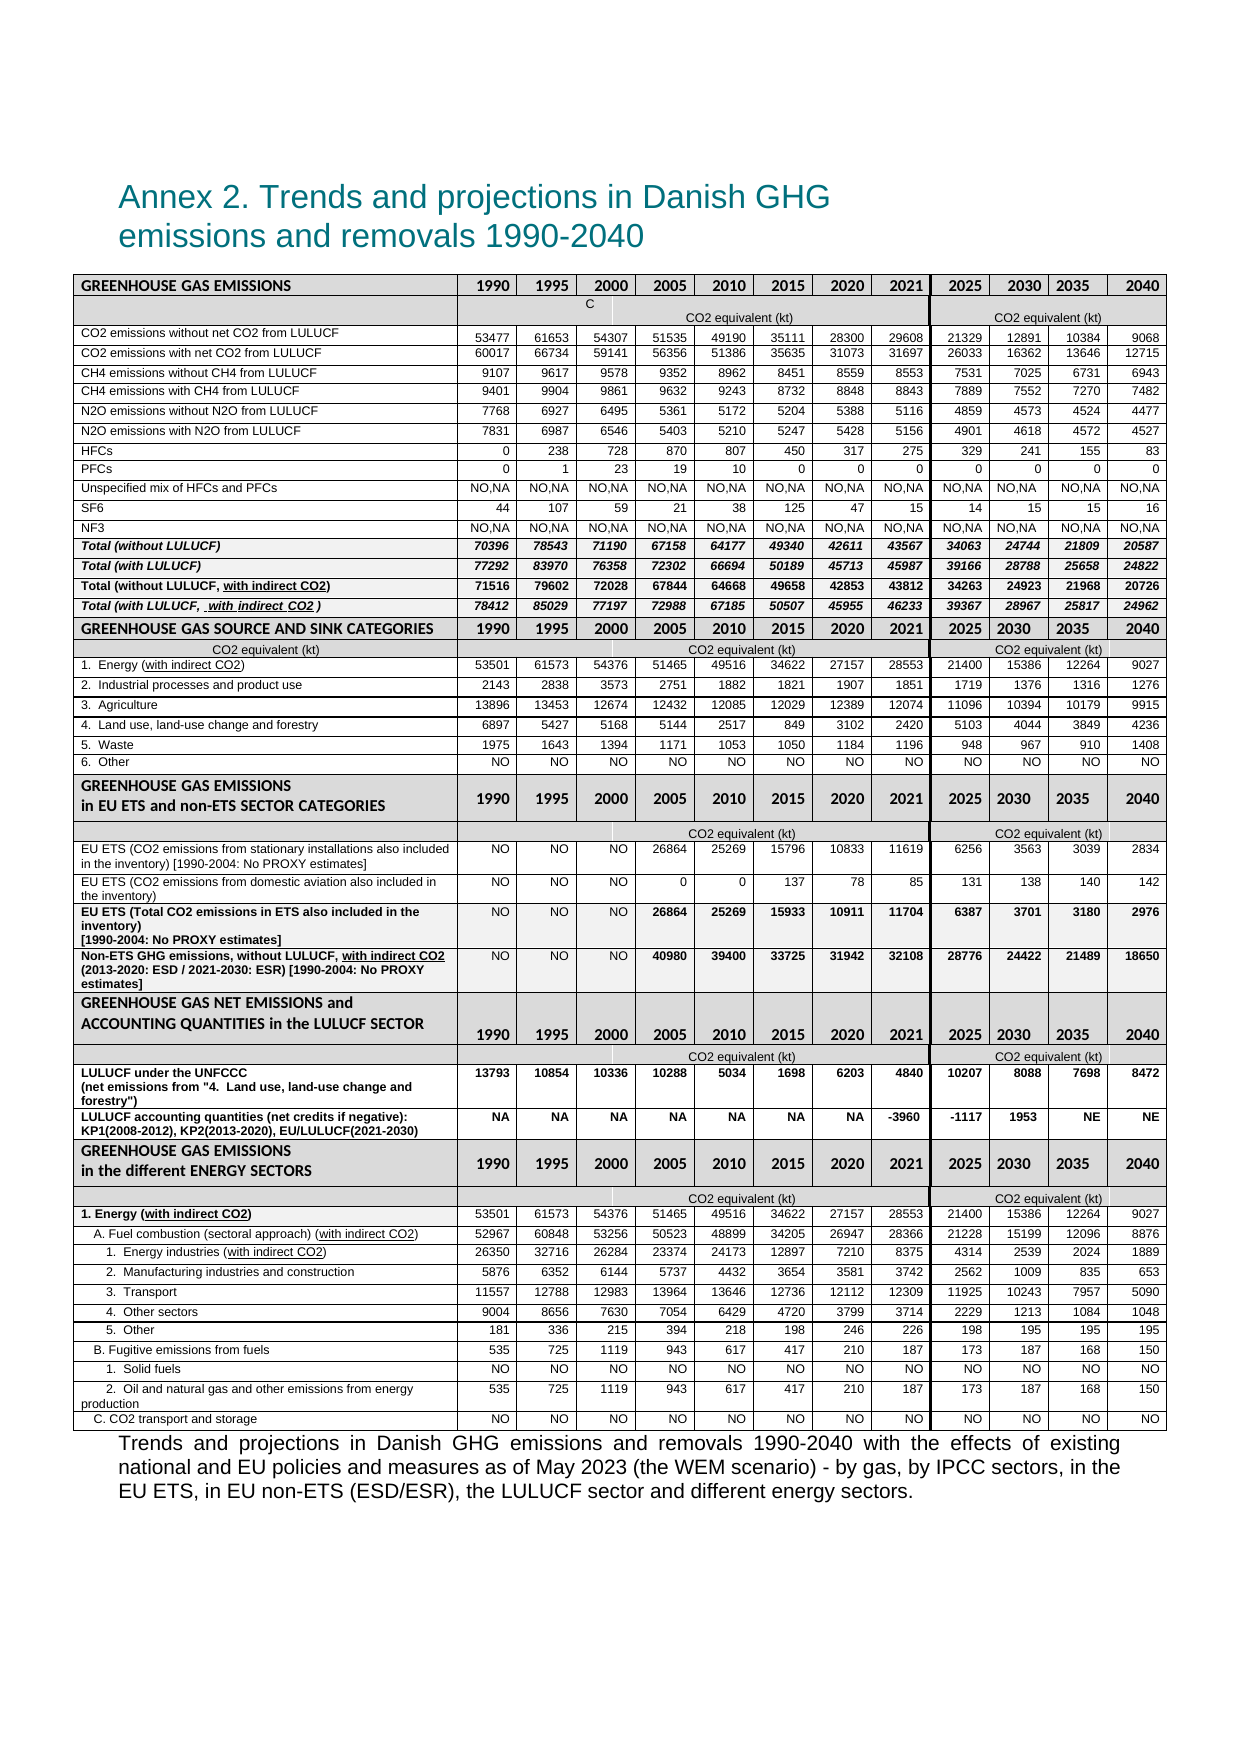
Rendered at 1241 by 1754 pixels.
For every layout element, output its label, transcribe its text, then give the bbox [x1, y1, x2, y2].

table_cell 0 [458, 461, 516, 480]
table_cell NO,NA [932, 481, 989, 500]
table_cell 1953 [990, 1109, 1048, 1139]
table_cell 1821 [754, 678, 812, 696]
table_cell 2025 [932, 618, 989, 639]
table_cell 54307 [577, 326, 635, 345]
table_cell 26350 [458, 1245, 516, 1264]
table_cell 2005 [636, 775, 694, 821]
table_header 1990 [458, 275, 516, 295]
table_cell 5403 [636, 424, 694, 442]
table_cell 28776 [932, 949, 989, 992]
table_cell 11619 [872, 842, 929, 873]
table_cell NO,NA [517, 481, 576, 500]
table_cell HFCs [74, 444, 457, 460]
table_cell NF3 [74, 521, 457, 538]
table_cell EU ETS (CO2 emissions from domestic aviation also included in the inventory) [74, 875, 457, 903]
table_cell 195 [1108, 1323, 1166, 1341]
table_cell 11557 [458, 1285, 516, 1303]
table_cell CO2 equivalent (kt) [613, 640, 871, 657]
table_cell 2010 [695, 1140, 753, 1186]
table_cell NO [517, 1412, 576, 1430]
table_cell 2015 [754, 993, 812, 1044]
table_cell [74, 822, 457, 841]
table_cell 187 [990, 1382, 1048, 1411]
table_cell 4840 [872, 1065, 929, 1108]
table_cell 45955 [813, 599, 871, 617]
table_cell 2420 [872, 718, 929, 736]
table_cell 3180 [1049, 904, 1107, 947]
table_cell 42853 [813, 579, 871, 597]
table_cell 49516 [695, 1207, 753, 1226]
table_cell 2010 [695, 775, 753, 821]
table_cell 12074 [872, 698, 929, 716]
table_cell 2030 [990, 993, 1048, 1044]
table_cell 35635 [754, 346, 812, 365]
table_cell CO2 equivalent (kt) [931, 822, 1109, 841]
table_cell 7957 [1049, 1285, 1107, 1303]
table_cell NO [577, 875, 635, 903]
table_cell 10394 [990, 698, 1048, 716]
table_cell 12029 [754, 698, 812, 716]
table_header 2025 [932, 275, 989, 295]
table_cell 15 [990, 501, 1048, 520]
table_cell [634, 296, 651, 325]
table_cell 21400 [932, 1207, 989, 1226]
table_cell 7831 [458, 424, 516, 442]
table_cell 967 [990, 737, 1048, 754]
table_cell NO [636, 1362, 694, 1381]
table_cell 0 [1049, 461, 1107, 480]
table_cell 53477 [458, 326, 516, 345]
table_cell NO,NA [932, 521, 989, 538]
table_cell 9027 [1108, 1207, 1166, 1226]
table_cell NO [872, 755, 929, 774]
table_cell 1990 [458, 993, 516, 1044]
table_cell NA [577, 1109, 635, 1139]
table_cell Total (without LULUCF) [74, 539, 457, 558]
table_cell 1. Solid fuels [74, 1362, 457, 1381]
table_cell 15796 [754, 842, 812, 873]
table_cell 15199 [990, 1227, 1048, 1244]
table_cell 0 [872, 461, 929, 480]
table_cell 19 [636, 461, 694, 480]
table_cell NO [872, 1362, 929, 1381]
table_cell NO,NA [577, 521, 635, 538]
table_cell 24822 [1108, 559, 1166, 577]
table_cell 4477 [1108, 404, 1166, 422]
table_cell CO2 equivalent (kt) [74, 640, 457, 657]
table_cell 2040 [1108, 618, 1166, 639]
table_cell [593, 1045, 612, 1064]
table_cell 2021 [872, 993, 929, 1044]
table_cell NO [458, 949, 516, 992]
table_cell 53501 [458, 658, 516, 677]
table_cell 9904 [517, 384, 576, 403]
table_cell 39367 [932, 599, 989, 617]
table_cell 125 [754, 501, 812, 520]
table_cell 8962 [695, 366, 753, 383]
table_cell 8472 [1108, 1065, 1166, 1108]
table_cell 15 [872, 501, 929, 520]
table_cell GREENHOUSE GAS EMISSIONS in EU ETS and non-ETS SECTOR CATEGORIES [74, 775, 457, 821]
table_cell NO [1049, 1412, 1107, 1430]
table_cell 168 [1049, 1342, 1107, 1361]
table_cell 8559 [813, 366, 871, 383]
table_cell 2751 [636, 678, 694, 696]
table_cell CH4 emissions with CH4 from LULUCF [74, 384, 457, 403]
table_cell 20726 [1108, 579, 1166, 597]
table_cell NO [458, 1362, 516, 1381]
table_cell [576, 1045, 593, 1064]
table_cell 2020 [813, 775, 871, 821]
table_cell 2021 [872, 1140, 929, 1186]
table_cell NE [1108, 1109, 1166, 1139]
table_cell 52967 [458, 1227, 516, 1244]
table_cell 43567 [872, 539, 929, 558]
table_cell [74, 1045, 457, 1064]
table_cell 23374 [636, 1245, 694, 1264]
table_cell NO [1049, 755, 1107, 774]
table_cell 2229 [932, 1305, 989, 1321]
table_cell 910 [1049, 737, 1107, 754]
table_cell -3960 [872, 1109, 929, 1139]
table_cell 7889 [932, 384, 989, 403]
table_cell 10179 [1049, 698, 1107, 716]
table_cell [593, 296, 612, 325]
table_cell [517, 640, 576, 657]
table_cell 450 [754, 444, 812, 460]
table_cell 76358 [577, 559, 635, 577]
table_cell GREENHOUSE GAS EMISSIONS in the different ENERGY SECTORS [74, 1140, 457, 1186]
table_cell 50189 [754, 559, 812, 577]
table_cell 78543 [517, 539, 576, 558]
table_cell 21329 [932, 326, 989, 345]
table_header 2040 [1108, 275, 1166, 295]
table_cell 3714 [872, 1305, 929, 1321]
table_cell 26033 [932, 346, 989, 365]
table_cell 39166 [932, 559, 989, 577]
table_cell 27157 [813, 658, 871, 677]
table_cell 1995 [517, 1140, 576, 1186]
table_cell NA [754, 1109, 812, 1139]
table_cell 195 [990, 1323, 1048, 1341]
table_cell 21400 [932, 658, 989, 677]
table_cell 725 [517, 1382, 576, 1411]
table_cell 2020 [813, 1140, 871, 1186]
table_cell 10854 [517, 1065, 576, 1108]
table_cell 9578 [577, 366, 635, 383]
table_cell 2976 [1108, 904, 1166, 947]
table_cell NO [754, 1412, 812, 1430]
table_cell 1184 [813, 737, 871, 754]
table_cell 10833 [813, 842, 871, 873]
table_cell 2015 [754, 618, 812, 639]
table_cell 28788 [990, 559, 1048, 577]
table_cell NO [1108, 1412, 1166, 1430]
table_cell 61573 [517, 658, 576, 677]
table_cell 54376 [577, 658, 635, 677]
table_cell 1053 [695, 737, 753, 754]
table_cell 3654 [754, 1265, 812, 1284]
table_cell 24422 [990, 949, 1048, 992]
table_cell NA [458, 1109, 516, 1139]
table_cell 6429 [695, 1305, 753, 1321]
table_cell NO [813, 1412, 871, 1430]
table_cell 5361 [636, 404, 694, 422]
table_cell CO2 emissions without net CO2 from LULUCF [74, 326, 457, 345]
table_cell 16362 [990, 346, 1048, 365]
table_cell 5172 [695, 404, 753, 422]
table_cell NO,NA [1049, 521, 1107, 538]
table_cell 13453 [517, 698, 576, 716]
table_cell [593, 1187, 612, 1206]
table_cell CO2 equivalent (kt) [931, 1187, 1109, 1206]
table_cell 218 [695, 1323, 753, 1341]
table_cell NO [990, 755, 1048, 774]
table_cell 0 [754, 461, 812, 480]
table_cell NO [754, 1362, 812, 1381]
table_cell 107 [517, 501, 576, 520]
table_cell 29608 [872, 326, 929, 345]
table_cell 6495 [577, 404, 635, 422]
table_cell [593, 822, 612, 841]
table_cell 535 [458, 1342, 516, 1361]
table_cell 173 [932, 1342, 989, 1361]
table_cell 31942 [813, 949, 871, 992]
table_cell 9004 [458, 1305, 516, 1321]
table_cell 15386 [990, 658, 1048, 677]
table_cell NO,NA [754, 521, 812, 538]
table_cell NO,NA [754, 481, 812, 500]
table_cell 50523 [636, 1227, 694, 1244]
table_cell C [576, 296, 593, 325]
table_cell 725 [517, 1342, 576, 1361]
table_cell 1643 [517, 737, 576, 754]
table_cell 28553 [872, 1207, 929, 1226]
table_cell 948 [932, 737, 989, 754]
table_cell 15 [1049, 501, 1107, 520]
table_cell 275 [872, 444, 929, 460]
table_cell 12264 [1049, 1207, 1107, 1226]
table_cell [517, 822, 576, 841]
table_cell 4859 [932, 404, 989, 422]
table_cell 70396 [458, 539, 516, 558]
table_cell LULUCF under the UNFCCC (net emissions from "4. Land use, land-use change and forestry") [74, 1065, 457, 1108]
table_cell 7482 [1108, 384, 1166, 403]
table_cell 2838 [517, 678, 576, 696]
table_cell 8876 [1108, 1227, 1166, 1244]
table_cell 13896 [458, 698, 516, 716]
table_cell 1119 [577, 1342, 635, 1361]
table_cell 7054 [636, 1305, 694, 1321]
table_cell 5144 [636, 718, 694, 736]
table_cell 3742 [872, 1265, 929, 1284]
table_cell 150 [1108, 1382, 1166, 1411]
table_cell 0 [695, 875, 753, 903]
table_cell 2000 [577, 1140, 635, 1186]
table_header 2020 [813, 275, 871, 295]
table_cell 9027 [1108, 658, 1166, 677]
table_cell NO,NA [636, 481, 694, 500]
table_cell 1119 [577, 1382, 635, 1411]
table_cell [871, 1187, 928, 1206]
table_cell 1995 [517, 993, 576, 1044]
table_cell [458, 640, 517, 657]
table_cell 6256 [932, 842, 989, 873]
table_cell NO [458, 755, 516, 774]
table_cell 226 [872, 1323, 929, 1341]
table_cell 13646 [695, 1285, 753, 1303]
table_cell 40980 [636, 949, 694, 992]
table_cell 27157 [813, 1207, 871, 1226]
table_cell [74, 1187, 457, 1206]
table_cell 24173 [695, 1245, 753, 1264]
text emissions and removals 1990-2040 [118, 216, 1122, 254]
table_cell 9107 [458, 366, 516, 383]
table_cell 4. Land use, land-use change and forestry [74, 718, 457, 736]
table_cell NO,NA [695, 521, 753, 538]
table_cell [1110, 1045, 1166, 1064]
table_cell [517, 1187, 576, 1206]
table_cell 51535 [636, 326, 694, 345]
table_cell NO,NA [813, 521, 871, 538]
table_cell 4044 [990, 718, 1048, 736]
table_cell 34263 [932, 579, 989, 597]
table_cell 13793 [458, 1065, 516, 1108]
table_cell 3563 [990, 842, 1048, 873]
table_cell 21 [636, 501, 694, 520]
table_cell PFCs [74, 461, 457, 480]
table_cell 155 [1049, 444, 1107, 460]
table_cell 47 [813, 501, 871, 520]
table_cell NO,NA [577, 481, 635, 500]
table_cell 142 [1108, 875, 1166, 903]
table_cell 2005 [636, 993, 694, 1044]
table_header 2021 [872, 275, 929, 295]
table_cell 51386 [695, 346, 753, 365]
table_cell 18650 [1108, 949, 1166, 992]
table_cell 4720 [754, 1305, 812, 1321]
table_cell NO [754, 755, 812, 774]
table_cell 33725 [754, 949, 812, 992]
table_cell 187 [872, 1342, 929, 1361]
table_cell 0 [932, 461, 989, 480]
table_cell 870 [636, 444, 694, 460]
table_cell CH4 emissions without CH4 from LULUCF [74, 366, 457, 383]
table_cell 8375 [872, 1245, 929, 1264]
table_cell 8553 [872, 366, 929, 383]
table_cell 49516 [695, 658, 753, 677]
table_cell 6387 [932, 904, 989, 947]
table_cell 21809 [1049, 539, 1107, 558]
table_cell 317 [813, 444, 871, 460]
table_cell 2. Oil and natural gas and other emissions from energy production [74, 1382, 457, 1411]
table_cell 28300 [813, 326, 871, 345]
table_cell 6731 [1049, 366, 1107, 383]
table_cell 9632 [636, 384, 694, 403]
table_cell 3701 [990, 904, 1048, 947]
table_cell 12432 [636, 698, 694, 716]
table_cell NO [577, 1362, 635, 1381]
table_cell 2030 [990, 618, 1048, 639]
table_cell 26947 [813, 1227, 871, 1244]
table_cell [871, 1045, 928, 1064]
table_cell [458, 1045, 517, 1064]
table_cell [1110, 822, 1166, 841]
table_cell 12891 [990, 326, 1048, 345]
table_cell 32108 [872, 949, 929, 992]
table_cell 9401 [458, 384, 516, 403]
table_cell 35111 [754, 326, 812, 345]
table_header 2015 [754, 275, 812, 295]
table_cell 20587 [1108, 539, 1166, 558]
table_cell NO [517, 949, 576, 992]
table_cell 21968 [1049, 579, 1107, 597]
table_cell 5427 [517, 718, 576, 736]
table_cell 3102 [813, 718, 871, 736]
table_cell 2. Industrial processes and product use [74, 678, 457, 696]
table_cell 26864 [636, 904, 694, 947]
table_cell 83 [1108, 444, 1166, 460]
table_cell 10911 [813, 904, 871, 947]
table_cell NO [695, 1412, 753, 1430]
table_cell 28366 [872, 1227, 929, 1244]
text Trends and projections in Danish GHG emissions and removals 1990-2040 with the effects of existing national and EU policies and measures as of May 2023 (the WEM scenario) - by gas, by IPCC sectors, in the EU ETS, in EU non-ETS (ESD/ESR), the LULUCF sector and different energy sectors. [118, 1431, 1122, 1503]
table_cell 4901 [932, 424, 989, 442]
table_cell 7270 [1049, 384, 1107, 403]
table_cell 8848 [813, 384, 871, 403]
table_cell 8732 [754, 384, 812, 403]
table_cell 26864 [636, 842, 694, 873]
table_cell 15933 [754, 904, 812, 947]
table_cell 2010 [695, 993, 753, 1044]
table_cell 71516 [458, 579, 516, 597]
table_cell 6. Other [74, 755, 457, 774]
table_cell 11925 [932, 1285, 989, 1303]
table_cell 2000 [577, 618, 635, 639]
table_cell 12897 [754, 1245, 812, 1264]
table_cell 54376 [577, 1207, 635, 1226]
table_cell 6546 [577, 424, 635, 442]
table_cell 43812 [872, 579, 929, 597]
table_cell 2030 [990, 775, 1048, 821]
table_cell CO2 equivalent (kt) [931, 296, 1166, 325]
table_cell 10 [695, 461, 753, 480]
table_cell 7531 [932, 366, 989, 383]
table_cell 2035 [1049, 1140, 1107, 1186]
table_cell 6943 [1108, 366, 1166, 383]
table_cell 59 [577, 501, 635, 520]
table_cell 1719 [932, 678, 989, 696]
table_cell 1196 [872, 737, 929, 754]
table_cell 46233 [872, 599, 929, 617]
table_cell 9617 [517, 366, 576, 383]
table_cell Non-ETS GHG emissions, without LULUCF, with indirect CO2 (2013-2020: ESD / 2021-2030: ESR) [1990-2004: No PROXY estimates] [74, 949, 457, 992]
table_header 2010 [695, 275, 753, 295]
table_cell 34205 [754, 1227, 812, 1244]
table_cell 1. Energy industries (with indirect CO2) [74, 1245, 457, 1264]
table_cell 3573 [577, 678, 635, 696]
table_cell [458, 296, 517, 325]
table_cell [576, 640, 593, 657]
table_cell 12112 [813, 1285, 871, 1303]
table_cell 2020 [813, 618, 871, 639]
table_cell CO2 equivalent (kt) [613, 1045, 871, 1064]
table_cell CO2 equivalent (kt) [931, 1045, 1109, 1064]
table_cell NA [695, 1109, 753, 1139]
table_cell C. CO2 transport and storage [74, 1412, 457, 1430]
table_cell NA [813, 1109, 871, 1139]
table_cell 12096 [1049, 1227, 1107, 1244]
table_cell 1990 [458, 775, 516, 821]
table_cell 25658 [1049, 559, 1107, 577]
table_cell 2015 [754, 1140, 812, 1186]
table_cell 5103 [932, 718, 989, 736]
table_cell 28553 [872, 658, 929, 677]
table_cell 1. Energy (with indirect CO2) [74, 1207, 457, 1226]
table_cell 6897 [458, 718, 516, 736]
table_cell 1975 [458, 737, 516, 754]
table_cell NO [932, 755, 989, 774]
table_cell CO2 equivalent (kt) [613, 822, 871, 841]
table_cell 72302 [636, 559, 694, 577]
table_cell 0 [813, 461, 871, 480]
table_cell 67185 [695, 599, 753, 617]
table_cell 2040 [1108, 993, 1166, 1044]
table_cell 28967 [990, 599, 1048, 617]
table_cell NO [517, 904, 576, 947]
table_cell 1882 [695, 678, 753, 696]
table_header 1995 [517, 275, 576, 295]
table_cell 5168 [577, 718, 635, 736]
table_cell 3849 [1049, 718, 1107, 736]
table_cell [458, 1187, 517, 1206]
table_cell 140 [1049, 875, 1107, 903]
table_cell 7630 [577, 1305, 635, 1321]
table_cell 4. Other sectors [74, 1305, 457, 1321]
table_cell 16 [1108, 501, 1166, 520]
table_cell 2539 [990, 1245, 1048, 1264]
table_cell 0 [458, 444, 516, 460]
table_cell 45713 [813, 559, 871, 577]
table_cell NE [1049, 1109, 1107, 1139]
table_cell [576, 1187, 593, 1206]
table_cell NO [636, 755, 694, 774]
table_cell 12788 [517, 1285, 576, 1303]
table_cell 653 [1108, 1265, 1166, 1284]
table_cell [74, 296, 457, 325]
table_cell 72988 [636, 599, 694, 617]
table_cell 131 [932, 875, 989, 903]
table_cell NO,NA [517, 521, 576, 538]
table_cell NO,NA [458, 481, 516, 500]
table_cell 21228 [932, 1227, 989, 1244]
table_cell 79602 [517, 579, 576, 597]
table_cell [1110, 1187, 1166, 1206]
table_cell 1990 [458, 1140, 516, 1186]
table_cell 2021 [872, 618, 929, 639]
table_cell NO [577, 904, 635, 947]
table_cell 5090 [1108, 1285, 1166, 1303]
table_cell 0 [1108, 461, 1166, 480]
table_cell 1394 [577, 737, 635, 754]
table_cell 8656 [517, 1305, 576, 1321]
table_cell 5876 [458, 1265, 516, 1284]
table_cell 12309 [872, 1285, 929, 1303]
table_cell 61573 [517, 1207, 576, 1226]
table_cell 1048 [1108, 1305, 1166, 1321]
table_cell 3. Agriculture [74, 698, 457, 716]
table_cell 4527 [1108, 424, 1166, 442]
table_cell Total (with LULUCF, with indirect CO2 ) [74, 599, 457, 617]
table_cell 7698 [1049, 1065, 1107, 1108]
table_cell Total (with LULUCF) [74, 559, 457, 577]
table_cell NO [577, 755, 635, 774]
table_cell 44 [458, 501, 516, 520]
table_cell B. Fugitive emissions from fuels [74, 1342, 457, 1361]
table_cell 14 [932, 501, 989, 520]
table_cell 2010 [695, 618, 753, 639]
table_cell CO2 emissions with net CO2 from LULUCF [74, 346, 457, 365]
table_cell 535 [458, 1382, 516, 1411]
table_cell 67844 [636, 579, 694, 597]
table_cell 72028 [577, 579, 635, 597]
table_cell Unspecified mix of HFCs and PFCs [74, 481, 457, 500]
table_cell 6203 [813, 1065, 871, 1108]
table_cell 1408 [1108, 737, 1166, 754]
table_cell 1990 [458, 618, 516, 639]
table_cell 26284 [577, 1245, 635, 1264]
table_cell N2O emissions without N2O from LULUCF [74, 404, 457, 422]
table_cell 6927 [517, 404, 576, 422]
table_cell 849 [754, 718, 812, 736]
table_header GREENHOUSE GAS EMISSIONS [74, 275, 457, 295]
table_cell 1376 [990, 678, 1048, 696]
table_cell 3. Transport [74, 1285, 457, 1303]
table_header 2035 [1049, 275, 1107, 295]
table_cell 241 [990, 444, 1048, 460]
table_cell 943 [636, 1382, 694, 1411]
table_cell 5428 [813, 424, 871, 442]
table_cell 24962 [1108, 599, 1166, 617]
table_cell 6144 [577, 1265, 635, 1284]
table_cell 5. Waste [74, 737, 457, 754]
table_cell 77197 [577, 599, 635, 617]
table_cell 2015 [754, 775, 812, 821]
table_cell GREENHOUSE GAS SOURCE AND SINK CATEGORIES [74, 618, 457, 639]
table_cell 246 [813, 1323, 871, 1341]
table_cell A. Fuel combustion (sectoral approach) (with indirect CO2) [74, 1227, 457, 1244]
table_cell 2040 [1108, 1140, 1166, 1186]
table_cell 66694 [695, 559, 753, 577]
table_cell 4314 [932, 1245, 989, 1264]
table_cell 64668 [695, 579, 753, 597]
table_cell 1084 [1049, 1305, 1107, 1321]
table_cell 2035 [1049, 775, 1107, 821]
table_cell 2035 [1049, 993, 1107, 1044]
table_cell NO [636, 1412, 694, 1430]
table_cell 5116 [872, 404, 929, 422]
table_cell 2024 [1049, 1245, 1107, 1264]
table_cell NO [1108, 755, 1166, 774]
table_cell 15386 [990, 1207, 1048, 1226]
table_header 2005 [636, 275, 694, 295]
table_cell 7768 [458, 404, 516, 422]
table_cell 417 [754, 1342, 812, 1361]
table_cell NO [932, 1362, 989, 1381]
table_cell 85029 [517, 599, 576, 617]
table_cell 2035 [1049, 618, 1107, 639]
table_cell 238 [517, 444, 576, 460]
table_cell 12715 [1108, 346, 1166, 365]
table_cell NO,NA [990, 481, 1048, 500]
table_cell 77292 [458, 559, 516, 577]
table_cell NO [458, 842, 516, 873]
table_cell 336 [517, 1323, 576, 1341]
table_cell 181 [458, 1323, 516, 1341]
table_cell NO [458, 1412, 516, 1430]
table_cell 1316 [1049, 678, 1107, 696]
table_cell 49190 [695, 326, 753, 345]
table_cell 60848 [517, 1227, 576, 1244]
table_cell 138 [990, 875, 1048, 903]
table_cell NO [695, 755, 753, 774]
table_cell 31697 [872, 346, 929, 365]
table_cell CO2 equivalent (kt) [613, 1187, 871, 1206]
table_cell NO [932, 1412, 989, 1430]
table_cell 12264 [1049, 658, 1107, 677]
table_cell CO2 equivalent (kt) [931, 640, 1109, 657]
table_cell 3799 [813, 1305, 871, 1321]
table_cell 5204 [754, 404, 812, 422]
table_cell 1276 [1108, 678, 1166, 696]
table_cell 2025 [932, 1140, 989, 1186]
table_cell 3039 [1049, 842, 1107, 873]
table_cell 5034 [695, 1065, 753, 1108]
table_cell 7210 [813, 1245, 871, 1264]
table_cell 210 [813, 1382, 871, 1411]
table_cell NO,NA [872, 481, 929, 500]
table_cell NO [813, 1362, 871, 1381]
table_cell 21489 [1049, 949, 1107, 992]
table_cell 198 [754, 1323, 812, 1341]
table_cell 12983 [577, 1285, 635, 1303]
table_cell NO [517, 755, 576, 774]
table_header 2000 [577, 275, 635, 295]
table_cell 1851 [872, 678, 929, 696]
table_cell 1213 [990, 1305, 1048, 1321]
table_cell 49658 [754, 579, 812, 597]
table_cell 187 [990, 1342, 1048, 1361]
table_cell 4572 [1049, 424, 1107, 442]
table_cell 6352 [517, 1265, 576, 1284]
table_cell 0 [636, 875, 694, 903]
table_cell 1889 [1108, 1245, 1166, 1264]
table_cell 31073 [813, 346, 871, 365]
table_cell NO [813, 755, 871, 774]
table_cell GREENHOUSE GAS NET EMISSIONS and ACCOUNTING QUANTITIES in the LULUCF SECTOR [74, 993, 457, 1044]
table_cell 215 [577, 1323, 635, 1341]
table_cell 34622 [754, 1207, 812, 1226]
table_cell 1995 [517, 618, 576, 639]
table_cell NO,NA [695, 481, 753, 500]
table_cell 0 [990, 461, 1048, 480]
table_cell 85 [872, 875, 929, 903]
table_cell EU ETS (Total CO2 emissions in ETS also included in the inventory) [1990-2004: No PROXY estimates] [74, 904, 457, 947]
table_cell NO [577, 1412, 635, 1430]
table_cell [576, 822, 593, 841]
table_cell 12389 [813, 698, 871, 716]
table_cell 617 [695, 1382, 753, 1411]
table_cell 1171 [636, 737, 694, 754]
table_cell 198 [932, 1323, 989, 1341]
table_cell 50507 [754, 599, 812, 617]
table_cell NA [636, 1109, 694, 1139]
table_cell 51465 [636, 1207, 694, 1226]
table_cell 61653 [517, 326, 576, 345]
table_cell 25817 [1049, 599, 1107, 617]
table_cell NO [577, 842, 635, 873]
table_cell 25269 [695, 904, 753, 947]
table_cell CO2 equivalent (kt) [678, 296, 928, 325]
table_cell 943 [636, 1342, 694, 1361]
table_cell EU ETS (CO2 emissions from stationary installations also included in the inventory) [1990-2004: No PROXY estimates] [74, 842, 457, 873]
table_cell 5156 [872, 424, 929, 442]
table_cell 807 [695, 444, 753, 460]
table_cell 2021 [872, 775, 929, 821]
table_cell 2000 [577, 993, 635, 1044]
table_cell NO [872, 1412, 929, 1430]
table_cell NO [1108, 1362, 1166, 1381]
table_cell NO,NA [458, 521, 516, 538]
table_cell 1050 [754, 737, 812, 754]
table_cell 45987 [872, 559, 929, 577]
table_cell NO,NA [813, 481, 871, 500]
table_cell 5247 [754, 424, 812, 442]
table_cell 12085 [695, 698, 753, 716]
table_cell NO,NA [990, 521, 1048, 538]
table_cell 34622 [754, 658, 812, 677]
table_cell [1110, 640, 1166, 657]
table_cell 5388 [813, 404, 871, 422]
table_cell NO,NA [1108, 521, 1166, 538]
table_cell 8451 [754, 366, 812, 383]
table_cell 42611 [813, 539, 871, 558]
table_cell 10288 [636, 1065, 694, 1108]
table_cell 10243 [990, 1285, 1048, 1303]
table_cell 1 [517, 461, 576, 480]
table_cell 32716 [517, 1245, 576, 1264]
table_cell 13646 [1049, 346, 1107, 365]
table_cell [613, 296, 634, 325]
table_cell 3581 [813, 1265, 871, 1284]
table_cell NA [517, 1109, 576, 1139]
table_cell 59141 [577, 346, 635, 365]
table_cell 2020 [813, 993, 871, 1044]
table_cell 49340 [754, 539, 812, 558]
table_cell 7552 [990, 384, 1048, 403]
table_cell 12736 [754, 1285, 812, 1303]
table_cell NO [1049, 1362, 1107, 1381]
table_cell 5210 [695, 424, 753, 442]
table_cell [517, 1045, 576, 1064]
table_cell [651, 296, 678, 325]
table_cell 195 [1049, 1323, 1107, 1341]
table_cell 187 [872, 1382, 929, 1411]
table_cell NO [517, 1362, 576, 1381]
table_cell 2025 [932, 775, 989, 821]
table_cell 24744 [990, 539, 1048, 558]
table_cell 24923 [990, 579, 1048, 597]
table_cell 150 [1108, 1342, 1166, 1361]
table_cell 4573 [990, 404, 1048, 422]
table_cell NO,NA [1049, 481, 1107, 500]
table_cell 210 [813, 1342, 871, 1361]
table_cell 10336 [577, 1065, 635, 1108]
table_cell LULUCF accounting quantities (net credits if negative): KP1(2008-2012), KP2(2013-2020), EU/LULUCF(2021-2030) [74, 1109, 457, 1139]
table_cell NO [990, 1412, 1048, 1430]
table_cell NO [695, 1362, 753, 1381]
table_cell 8843 [872, 384, 929, 403]
table_cell 67158 [636, 539, 694, 558]
table_cell -1117 [932, 1109, 989, 1139]
table_cell 835 [1049, 1265, 1107, 1284]
table_cell NO [458, 875, 516, 903]
table_cell 168 [1049, 1382, 1107, 1411]
table_cell N2O emissions with N2O from LULUCF [74, 424, 457, 442]
table_cell 1995 [517, 775, 576, 821]
table_cell 53501 [458, 1207, 516, 1226]
table_cell 4432 [695, 1265, 753, 1284]
table_cell 4618 [990, 424, 1048, 442]
table_cell 2143 [458, 678, 516, 696]
table_cell 1. Energy (with indirect CO2) [74, 658, 457, 677]
table_cell [871, 822, 928, 841]
text Annex 2. Trends and projections in Danish GHG [118, 177, 1122, 216]
table_header 2030 [990, 275, 1048, 295]
table_cell 5737 [636, 1265, 694, 1284]
table_cell 23 [577, 461, 635, 480]
table_cell 56356 [636, 346, 694, 365]
table_cell 8088 [990, 1065, 1048, 1108]
table_cell NO,NA [636, 521, 694, 538]
table_cell 2025 [932, 993, 989, 1044]
table_cell 2030 [990, 1140, 1048, 1186]
table_cell 9352 [636, 366, 694, 383]
table_cell 12674 [577, 698, 635, 716]
table_cell 10207 [932, 1065, 989, 1108]
table_cell Total (without LULUCF, with indirect CO2) [74, 579, 457, 597]
table_cell 2040 [1108, 775, 1166, 821]
table_cell 66734 [517, 346, 576, 365]
table_cell 53256 [577, 1227, 635, 1244]
table_cell 2005 [636, 618, 694, 639]
table_cell 83970 [517, 559, 576, 577]
table_cell 2. Manufacturing industries and construction [74, 1265, 457, 1284]
table_cell 417 [754, 1382, 812, 1411]
table_cell [517, 296, 576, 325]
table_cell 34063 [932, 539, 989, 558]
table_cell 394 [636, 1323, 694, 1341]
table_cell 329 [932, 444, 989, 460]
table_cell 78412 [458, 599, 516, 617]
table_cell 9243 [695, 384, 753, 403]
table_cell NO [517, 875, 576, 903]
table_cell [458, 822, 517, 841]
table_cell 173 [932, 1382, 989, 1411]
table_cell 1907 [813, 678, 871, 696]
table_cell 137 [754, 875, 812, 903]
table_cell 78 [813, 875, 871, 903]
table_cell NO [458, 904, 516, 947]
table_cell 10384 [1049, 326, 1107, 345]
table_cell 5. Other [74, 1323, 457, 1341]
table_cell 38 [695, 501, 753, 520]
table_cell 728 [577, 444, 635, 460]
table_cell 2517 [695, 718, 753, 736]
table_cell 11096 [932, 698, 989, 716]
table_cell 2562 [932, 1265, 989, 1284]
table_cell 1009 [990, 1265, 1048, 1284]
table_cell SF6 [74, 501, 457, 520]
table_cell 13964 [636, 1285, 694, 1303]
table_cell 64177 [695, 539, 753, 558]
table_cell 4524 [1049, 404, 1107, 422]
table_cell 71190 [577, 539, 635, 558]
table_cell 6987 [517, 424, 576, 442]
table_cell 4236 [1108, 718, 1166, 736]
table_cell 617 [695, 1342, 753, 1361]
table_cell 11704 [872, 904, 929, 947]
table_cell [593, 640, 612, 657]
table_cell 39400 [695, 949, 753, 992]
table_cell [871, 640, 928, 657]
table_cell 60017 [458, 346, 516, 365]
table_cell 48899 [695, 1227, 753, 1244]
table_cell NO [577, 949, 635, 992]
table_cell 51465 [636, 658, 694, 677]
table_cell 2005 [636, 1140, 694, 1186]
table_cell NO [517, 842, 576, 873]
table_cell NO,NA [872, 521, 929, 538]
table_cell 9861 [577, 384, 635, 403]
table_cell 9915 [1108, 698, 1166, 716]
table_cell 7025 [990, 366, 1048, 383]
table_cell NO,NA [1108, 481, 1166, 500]
table_cell 2000 [577, 775, 635, 821]
table_cell NO [990, 1362, 1048, 1381]
table_cell 9068 [1108, 326, 1166, 345]
table_cell 1698 [754, 1065, 812, 1108]
table_cell 25269 [695, 842, 753, 873]
table_cell 2834 [1108, 842, 1166, 873]
